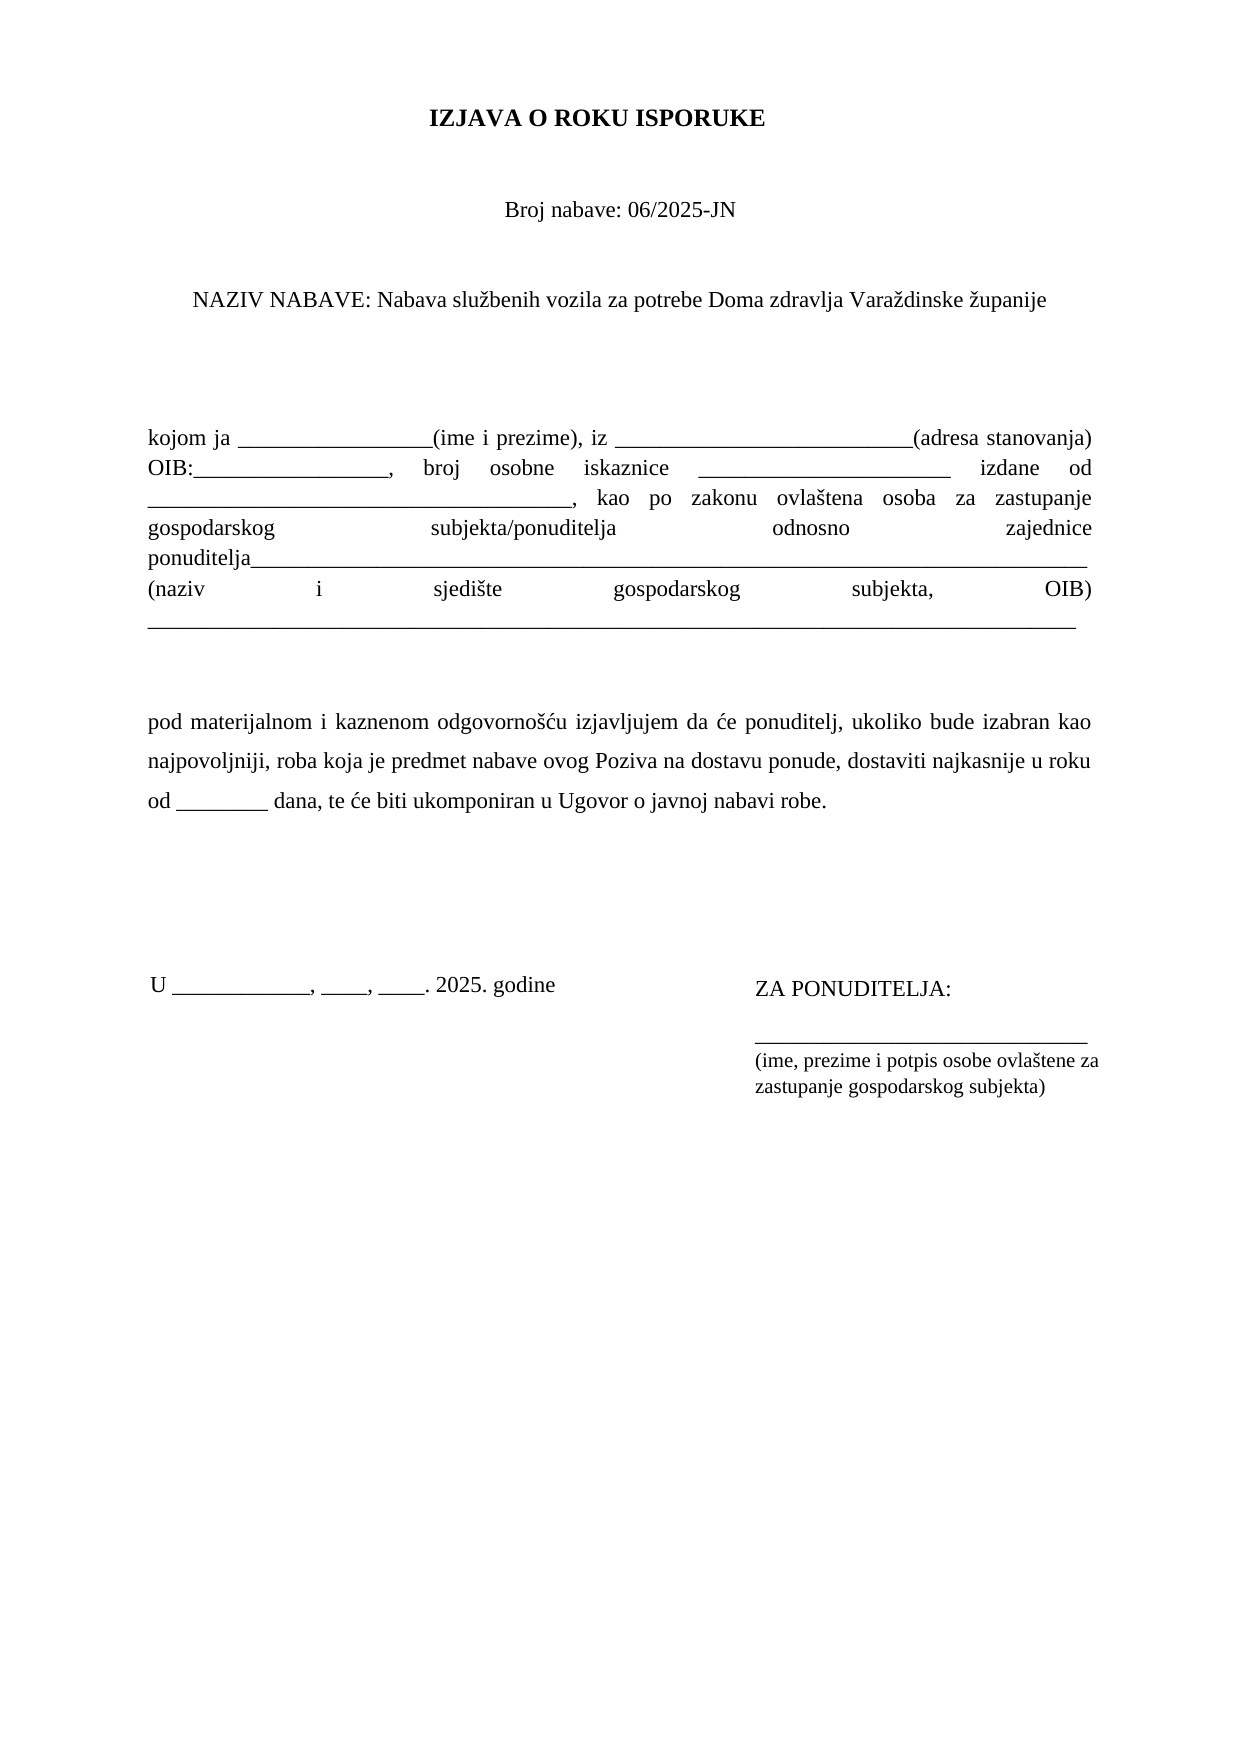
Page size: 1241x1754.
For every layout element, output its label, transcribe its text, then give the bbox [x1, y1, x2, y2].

text pod materijalnom i kaznenom odgovornošću izjavljujem da će ponuditelj, ukoliko bude izabran kao najpovoljniji, roba koja je predmet nabave ovog Poziva na dostavu ponude, dostaviti najkasnije u roku od ________ dana, te će biti ukomponiran u Ugovor o javnoj nabavi robe. [148, 708, 1093, 813]
text IZJAVA O ROKU ISPORUKE [148, 103, 1093, 132]
text kojom ja _________________(ime i prezime), iz __________________________(adresa stanovanja) OIB:_________________, broj osobne iskaznice ______________________ izdane od _____________________________________, kao po zakonu ovlaštena osoba za zastupanje gospodarskog subjekta/ponuditelja odnosno zajednice ponuditelja_________________________________________________________________________ (naziv i sjedište gospodarskog subjekta, OIB) _________________________________________________________________________________ [148, 423, 1093, 631]
text Broj nabave: 06/2025-JN [148, 196, 1093, 223]
text NAZIV NABAVE: Nabava službenih vozila za potrebe Doma zdravlja Varaždinske županije [148, 286, 1093, 313]
